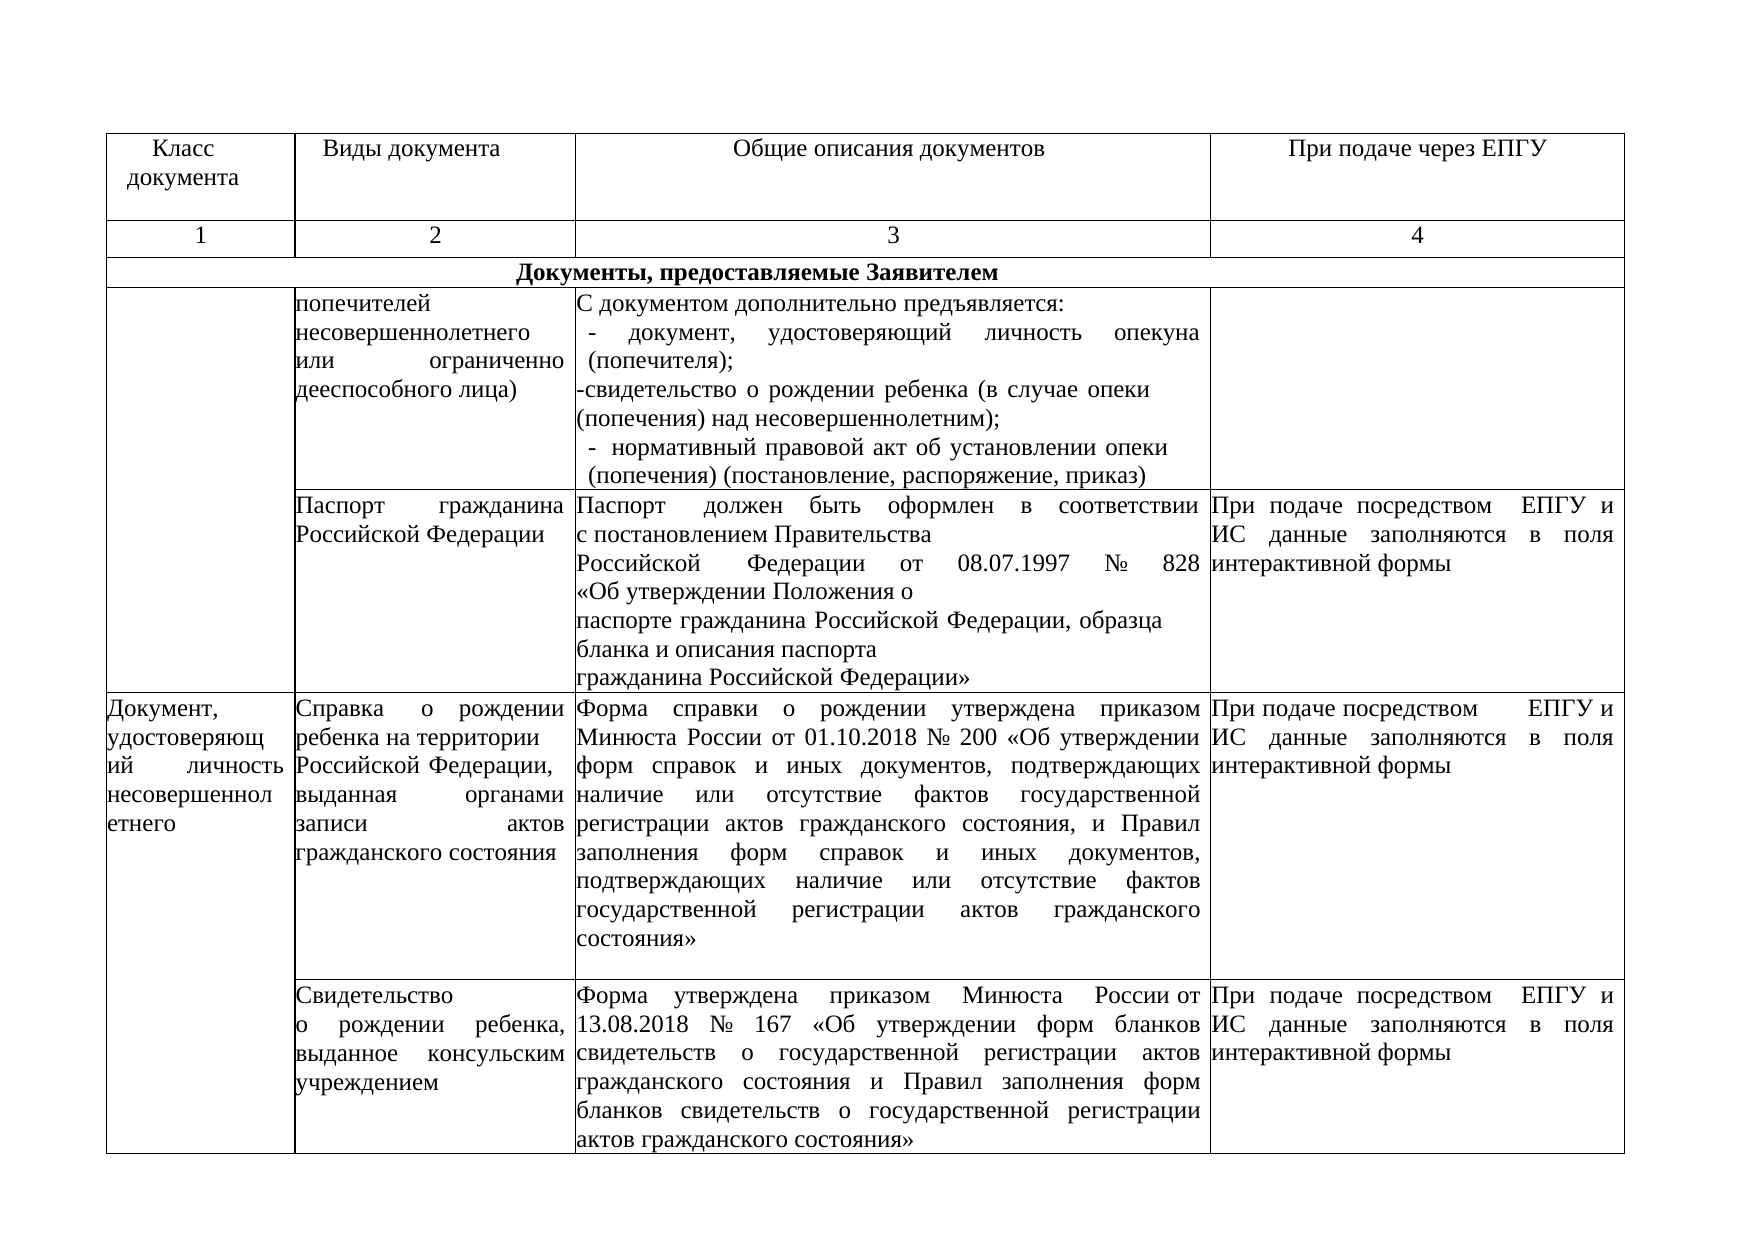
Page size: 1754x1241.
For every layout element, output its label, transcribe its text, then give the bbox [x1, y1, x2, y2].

table_cell Документ, удостоверяющ ий личность несовершеннол етнего [107, 693, 294, 1153]
table_cell Паспорт гражданина Российской Федерации [296, 490, 575, 692]
table_cell 2 [296, 221, 575, 257]
table_cell 4 [1211, 221, 1624, 257]
table_cell [1211, 288, 1624, 489]
table_cell Форма утверждена приказом Минюста России от 13.08.2018 № 167 «Об утверждении форм бланков свидетельств о государственной регистрации актов гражданского состояния и Правил заполнения форм бланков свидетельств о государственной регистрации актов гражданского состояния» [576, 980, 1210, 1153]
table_cell [107, 288, 294, 692]
table_header Виды документа [296, 134, 575, 219]
table_header При подаче через ЕПГУ [1211, 134, 1624, 219]
table_cell Форма справки о рождении утверждена приказом Минюста России от 01.10.2018 № 200 «Об утверждении форм справок и иных документов, подтверждающих наличие или отсутствие фактов государственной регистрации актов гражданского состояния, и Правил заполнения форм справок и иных документов, подтверждающих наличие или отсутствие фактов государственной регистрации актов гражданского состояния» [576, 693, 1210, 979]
table_cell попечителей несовершеннолетнего или ограниченно дееспособного лица) [296, 288, 575, 489]
table_cell Свидетельство о рождении ребенка, выданное консульским учреждением [296, 980, 575, 1153]
table_header Класс документа [107, 134, 294, 219]
table_cell Паспорт должен быть оформлен в соответствии с постановлением Правительства Российской Федерации от 08.07.1997 № 828 «Об утверждении Положения о паспорте гражданина Российской Федерации, образца бланка и описания паспорта гражданина Российской Федерации» [576, 490, 1210, 692]
table_cell 1 [107, 221, 294, 257]
table_cell При подаче посредством ЕПГУ и ИС данные заполняются в поля интерактивной формы [1211, 490, 1624, 692]
table_cell Справка о рождении ребенка на территории Российской Федерации, выданная органами записи актов гражданского состояния [296, 693, 575, 979]
table_cell При подаче посредством ЕПГУ и ИС данные заполняются в поля интерактивной формы [1211, 693, 1624, 979]
table_cell 3 [576, 221, 1210, 257]
table_cell При подаче посредством ЕПГУ и ИС данные заполняются в поля интерактивной формы [1211, 980, 1624, 1153]
table_cell Документы, предоставляемые Заявителем [107, 258, 1624, 287]
table_header Общие описания документов [576, 134, 1210, 219]
table_cell С документом дополнительно предъявляется: документ, удостоверяющий личность опекуна (попечителя); -свидетельство о рождении ребенка (в случае опеки (попечения) над несовершеннолетним); нормативный правовой акт об установлении опеки (попечения) (постановление, распоряжение, приказ) [576, 288, 1210, 489]
